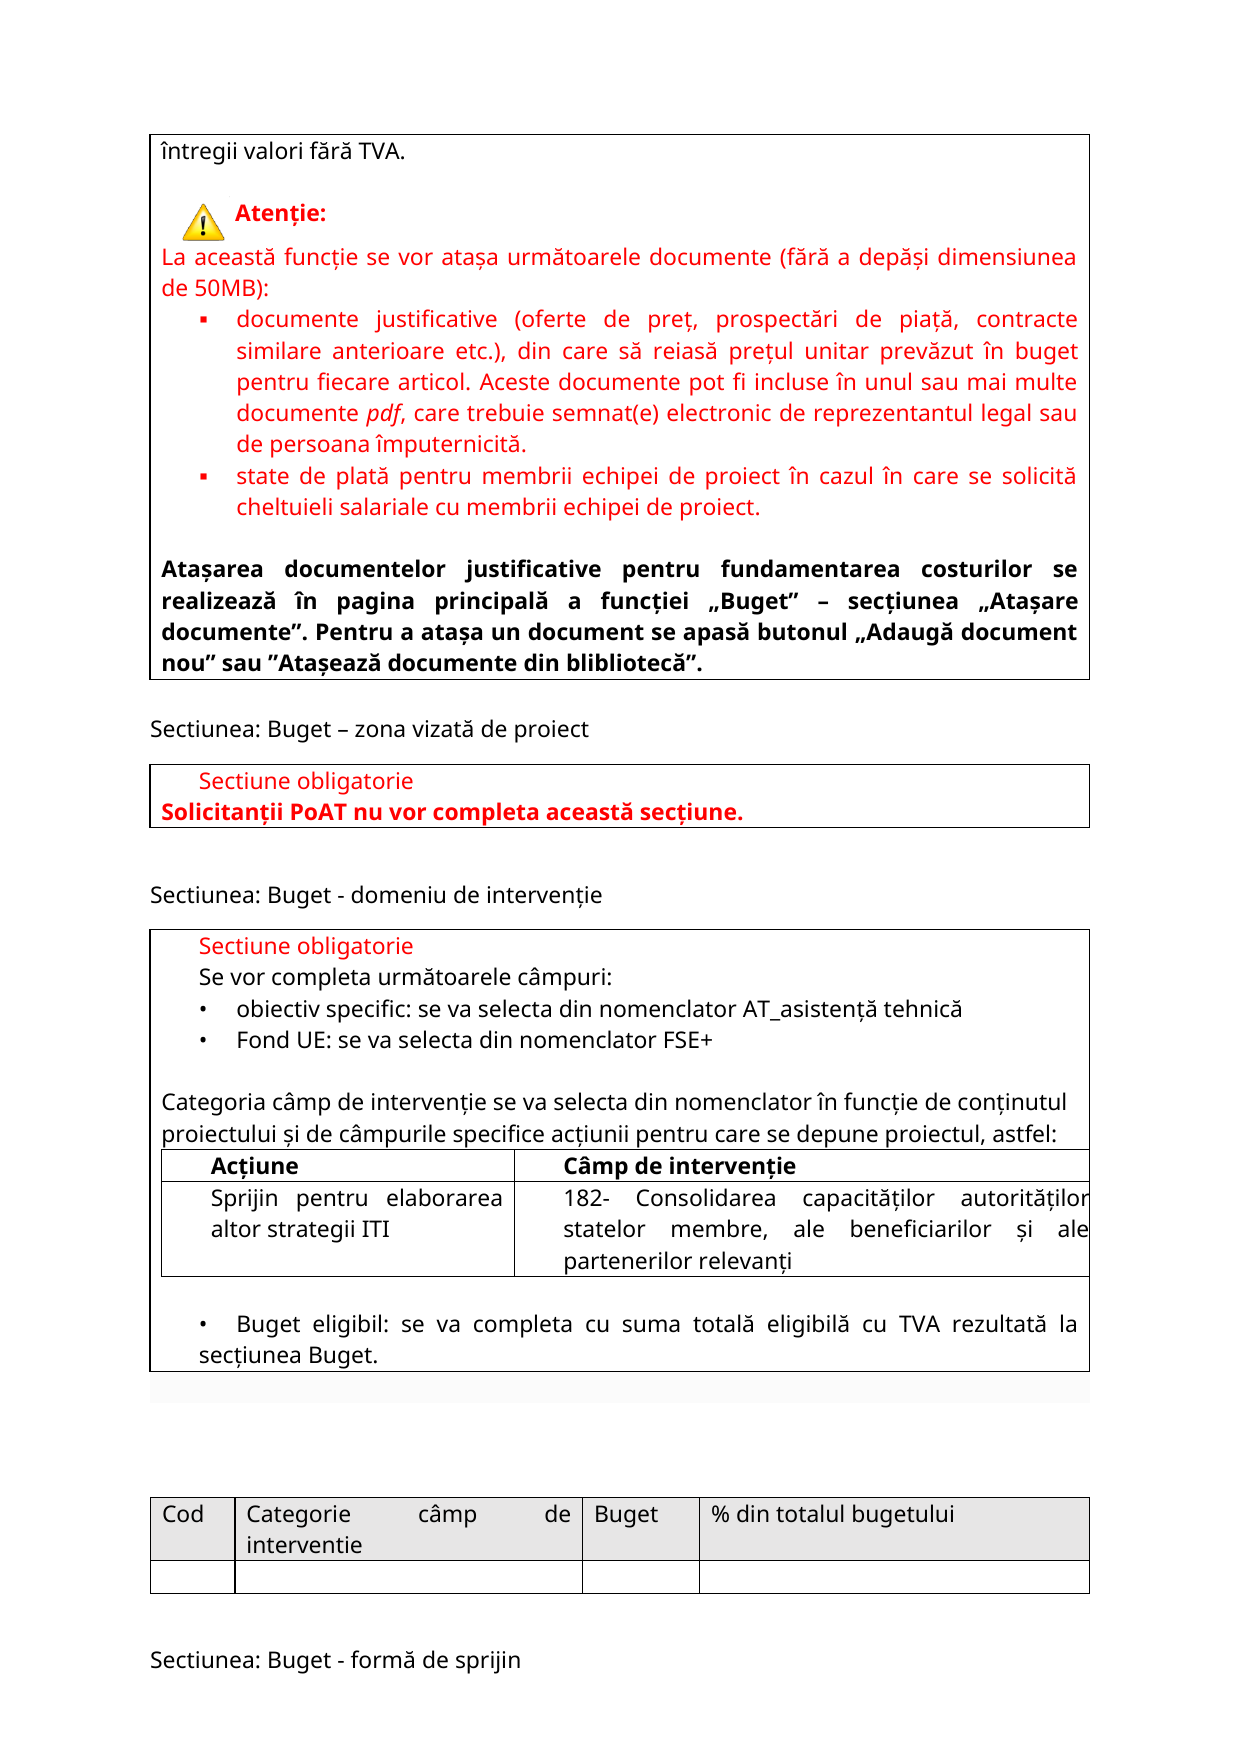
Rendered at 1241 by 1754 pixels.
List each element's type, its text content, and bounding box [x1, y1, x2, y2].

table_header Categorie câmp de interventie [236, 1498, 582, 1560]
table_header Sectiune obligatorie Se vor completa următoarele câmpuri: • obiectiv specific: se va selecta din nomenclator AT_asistență tehnică • Fond UE: se va selecta din nomenclator FSE+ Categoria câmp de intervenție se va selecta din nomenclator în funcție de conținutul proiectului și de câmpurile specifice acțiunii pentru care se depune proiectul, astfel: • Buget eligibil: se va completa cu suma totală eligibilă cu TVA rezultată la secțiunea Buget. [151, 930, 1089, 1371]
picture [176, 196, 230, 249]
table_header Buget [583, 1498, 699, 1560]
text Sectiunea: Buget - formă de sprijin [150, 1644, 1090, 1675]
table_cell [236, 1561, 582, 1593]
table_header % din totalul bugetului [700, 1498, 1089, 1560]
table_header Sectiune obligatorie Solicitanții PoAT nu vor completa această secțiune. [151, 765, 1089, 827]
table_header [151, 135, 1089, 678]
text Sectiunea: Buget – zona vizată de proiect [150, 713, 1090, 744]
table_cell [700, 1561, 1089, 1593]
text Sectiunea: Buget - domeniu de intervenție [150, 879, 1090, 910]
table_cell [151, 1561, 234, 1593]
table_cell [583, 1561, 699, 1593]
table_header Cod [151, 1498, 234, 1560]
